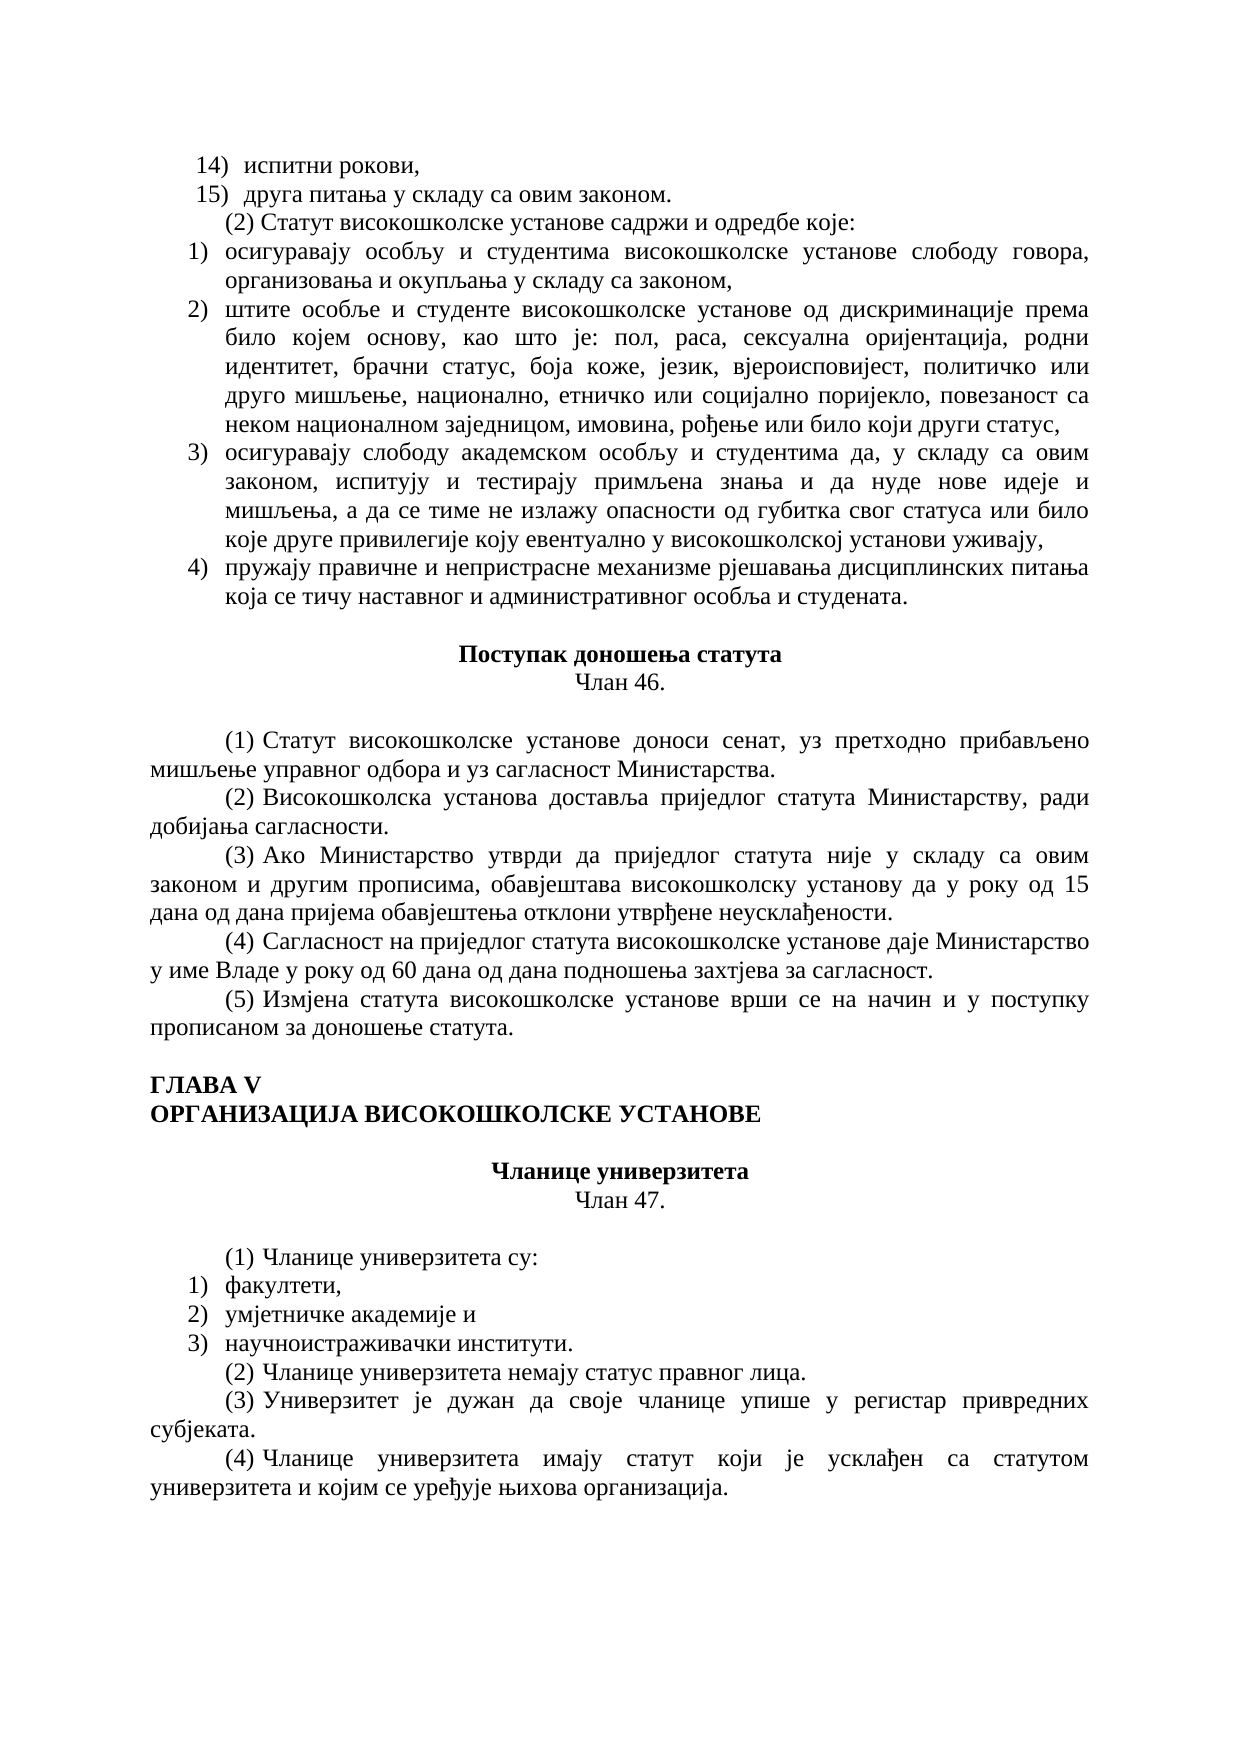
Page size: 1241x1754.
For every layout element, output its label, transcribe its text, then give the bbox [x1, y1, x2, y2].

list Ако Министарство утврди да приједлог статута није у складу са овим законом и другим прописима, обавјештава високошколску установу да у року од 15 дана од дана пријема обавјештења отклони утврђене неусклађености. [150, 840, 1090, 926]
subtitle ОРГАНИЗАЦИЈА ВИСОКОШКОЛСКЕ УСТАНОВЕ [150, 1099, 1090, 1127]
list осигуравају особљу и студентима високошколске установе слободу говора, организовања и окупљања у складу са законом, [187, 236, 1090, 294]
text Члан 47. [150, 1185, 1090, 1214]
text Поступак доношења статута [150, 639, 1090, 667]
list штите особље и студенте високошколске установе од дискриминације према било којем основу, као што је: пол, раса, сексуална оријентација, родни идентитет, брачни статус, боја коже, језик, вјероисповијест, политичко или друго мишљење, национално, етничко или социјално поријекло, повезаност са неком националном заједницом, имовина, рођење или било који други статус, [187, 294, 1090, 437]
text Чланице универзитета [150, 1156, 1090, 1185]
list Статут високошколске установе доноси сенат, уз претходно прибављено мишљење управног одбора и уз сагласност Министарства. [150, 725, 1090, 782]
list осигуравају слободу академском особљу и студентима да, у складу са овим законом, испитују и тестирају примљена знања и да нуде нове идеје и мишљења, а да се тиме не излажу опасности од губитка свог статуса или било које друге привилегије коју евентуално у високошколској установи уживају, [187, 437, 1090, 552]
list Чланице универзитета имају статут који је усклађен са статутом универзитета и којим се уређује њихова организација. [150, 1443, 1090, 1501]
list пружају правичне и непристрасне механизме рјешавања дисциплинских питања која се тичу наставног и административног особља и студената. [187, 552, 1090, 610]
list Универзитет је дужан да своје чланице упише у регистар привредних субјеката. [150, 1386, 1090, 1443]
list друга питања у складу са овим законом. [195, 179, 1090, 207]
list Високошколска установа доставља приједлог статута Министарству, ради добијања сагласности. [150, 782, 1090, 840]
list научноистраживачки институти. [187, 1328, 1090, 1357]
text (2) Статут високошколске установе садржи и одредбе које: [150, 207, 1090, 236]
list умјетничке академије и [187, 1299, 1090, 1328]
text Члан 46. [150, 667, 1090, 696]
list Чланице универзитета су: [150, 1242, 1090, 1271]
list Чланице универзитета немају статус правног лица. [150, 1357, 1090, 1386]
list факултети, [187, 1271, 1090, 1299]
list Измјена статута високошколске установе врши се на начин и у поступку прoписаном за доношење статута. [150, 984, 1090, 1041]
list испитни рокови, [195, 150, 1090, 179]
list Сагласност на приједлог статута високошколске установе даје Министарство у име Владе у року од 60 дана од дана подношења захтјева за сагласност. [150, 926, 1090, 984]
subtitle ГЛАВА V [150, 1070, 1090, 1099]
